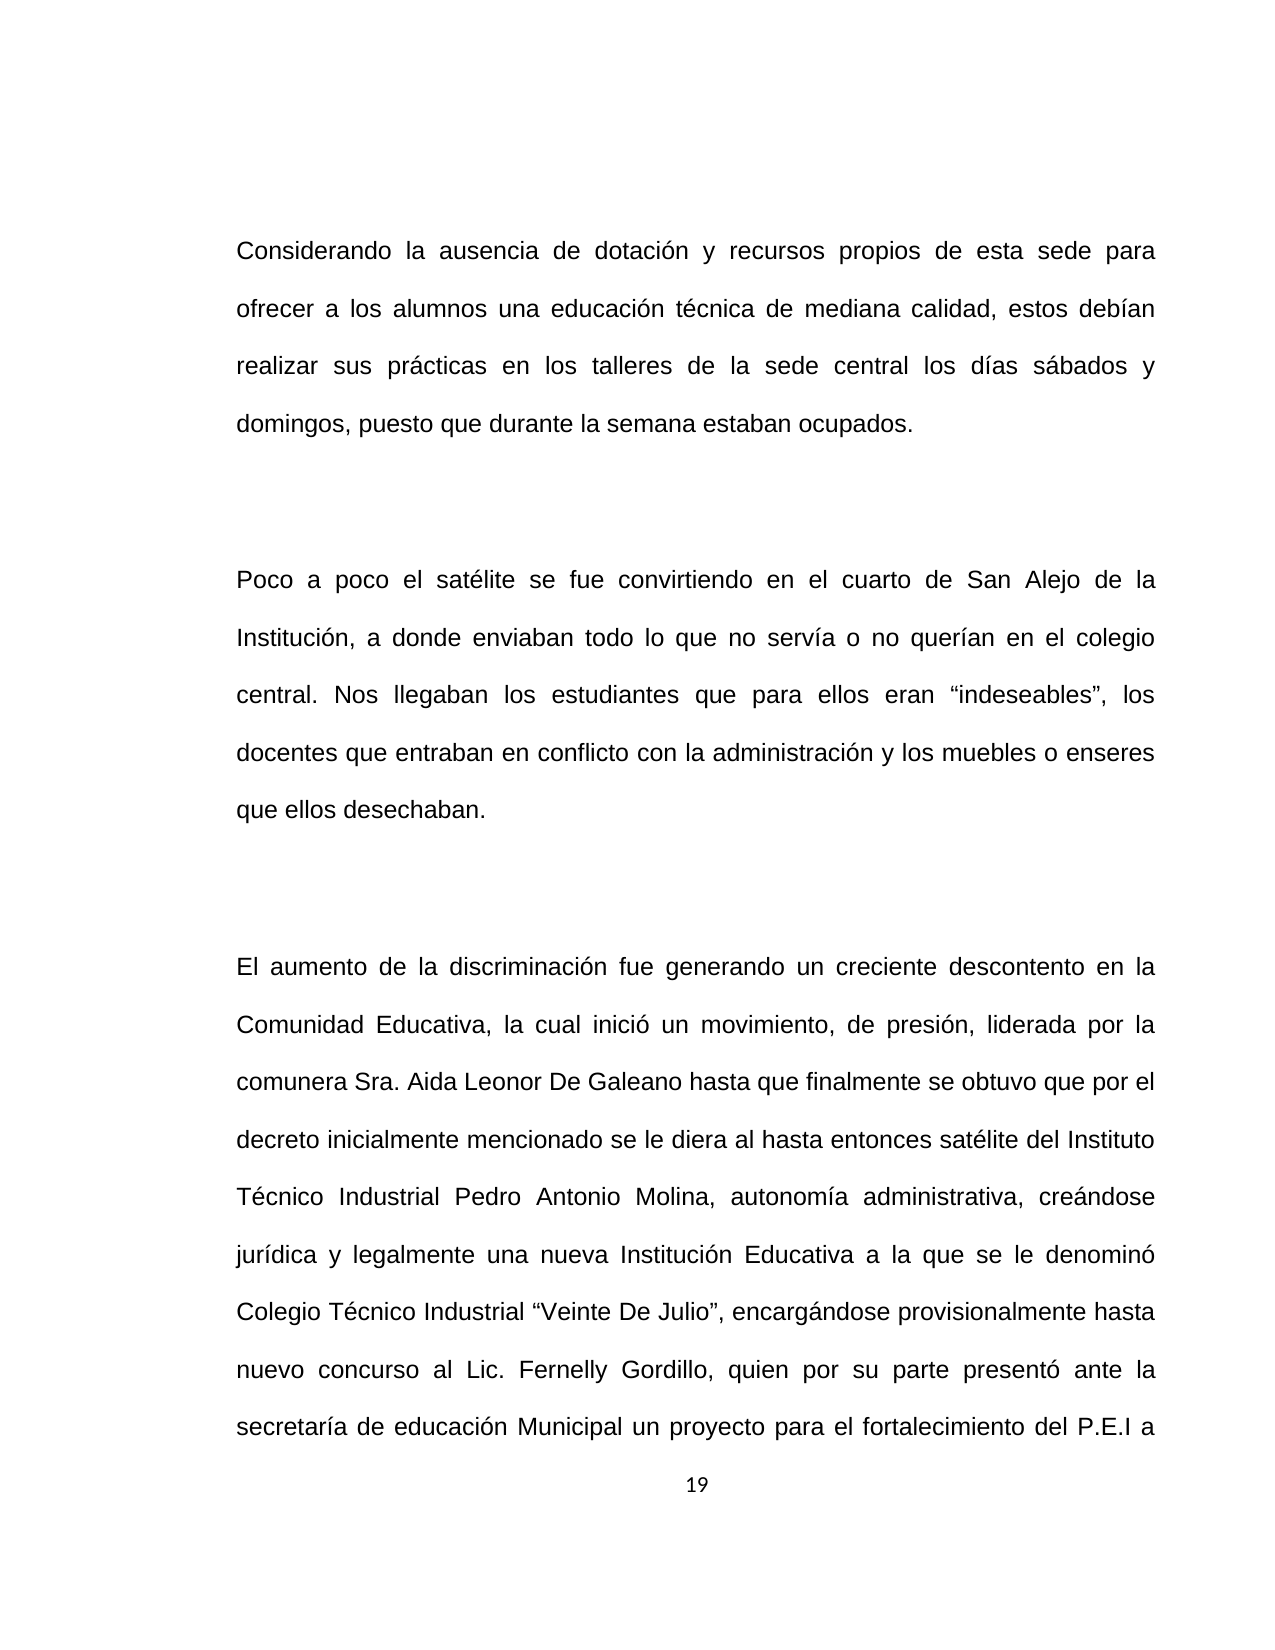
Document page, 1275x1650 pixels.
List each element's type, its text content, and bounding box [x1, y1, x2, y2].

text Considerando la ausencia de dotación y recursos propios de esta sede para ofrecer a los alumnos una educación técnica de mediana calidad, estos debían realizar sus prácticas en los talleres de la sede central los días sábados y domingos, puesto que durante la semana estaban ocupados. [236, 236, 1157, 437]
text Poco a poco el satélite se fue convirtiendo en el cuarto de San Alejo de la Institución, a donde enviaban todo lo que no servía o no querían en el colegio central. Nos llegaban los estudiantes que para ellos eran “indeseables”, los docentes que entraban en conflicto con la administración y los muebles o enseres que ellos desechaban. [236, 565, 1157, 824]
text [236, 952, 1157, 1441]
